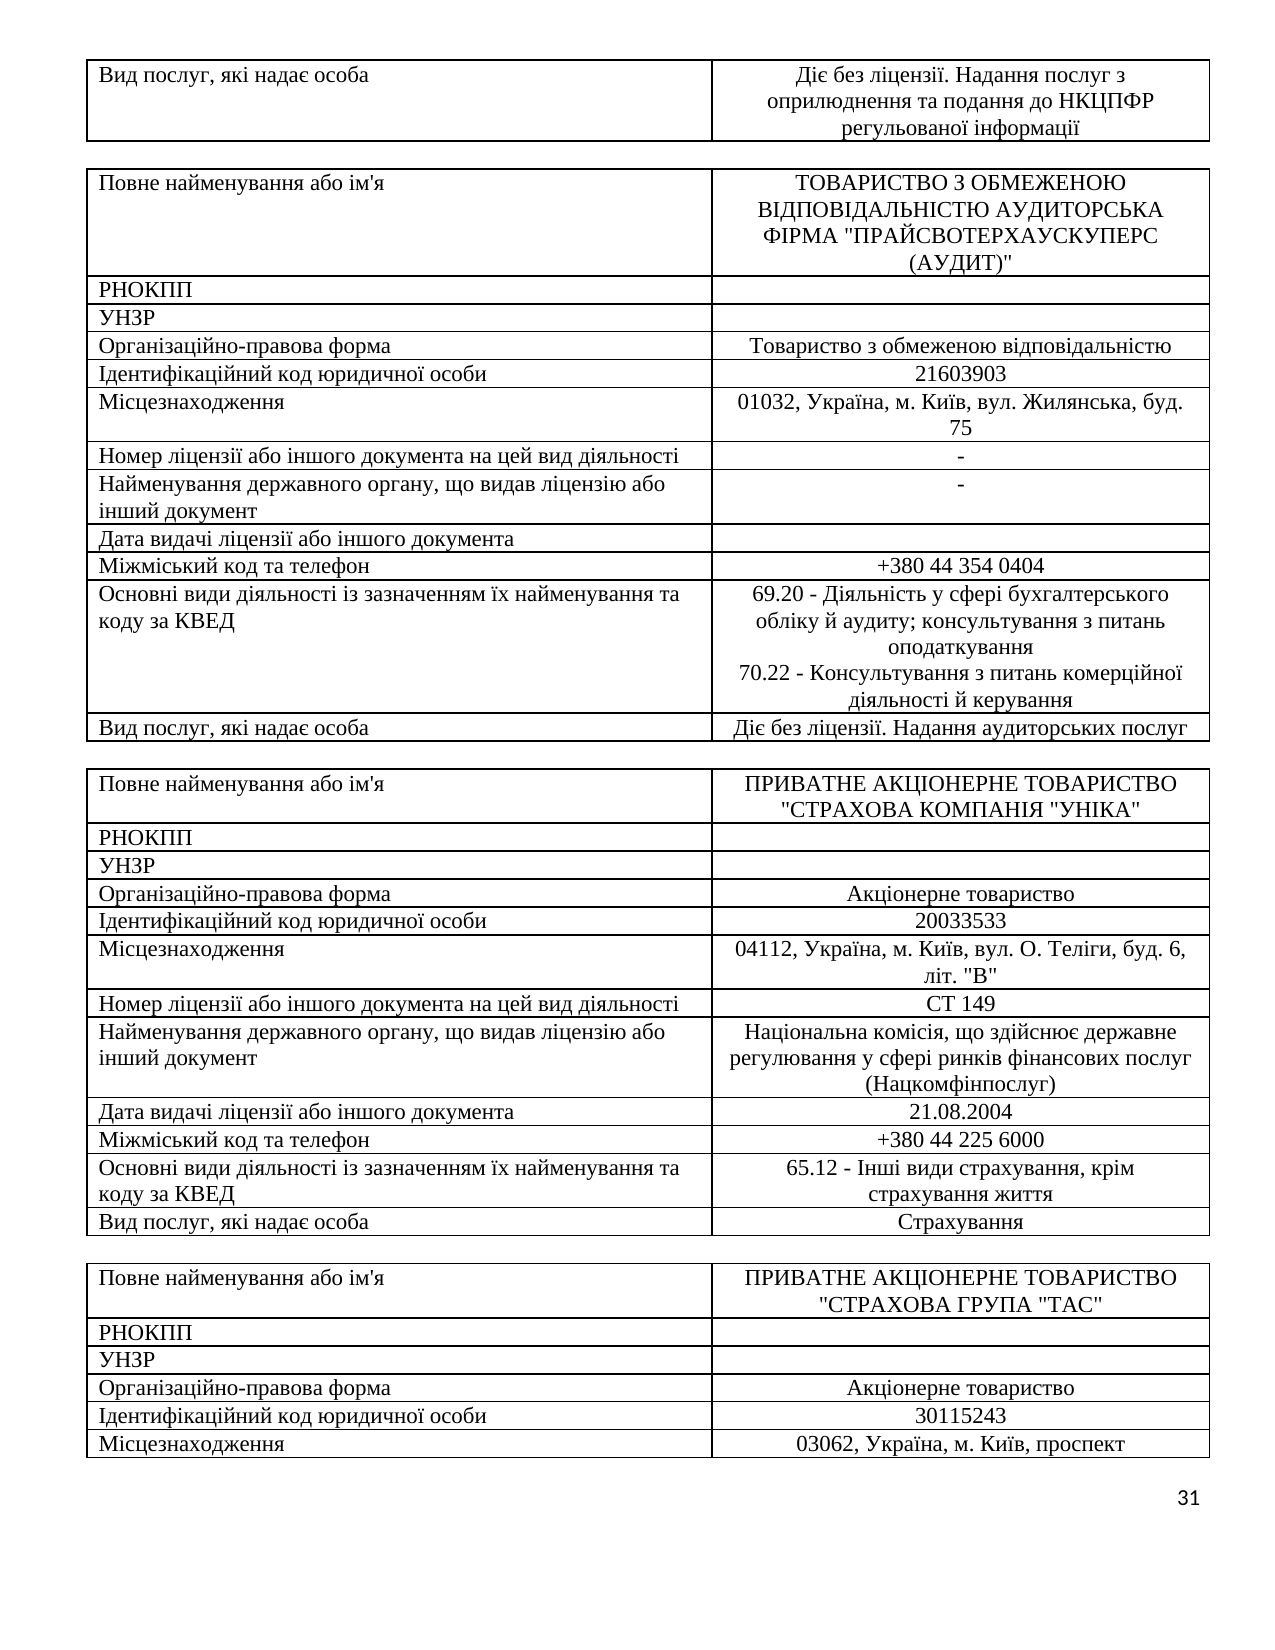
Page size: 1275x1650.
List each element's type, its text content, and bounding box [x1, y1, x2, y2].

table_cell Основні види діяльності із зазначенням їх найменування та коду за КВЕД [88, 581, 711, 712]
table_header Повне найменування або ім'я [88, 1264, 711, 1317]
table_cell Місцезнаходження [88, 1430, 711, 1457]
table_cell +380 44 354 0404 [713, 553, 1209, 579]
table_cell УНЗР [88, 1347, 711, 1373]
table_cell Дiє без лiцензiї. Надання аудиторських послуг [713, 714, 1209, 740]
table_header Повне найменування або ім'я [88, 770, 711, 822]
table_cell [713, 1430, 1209, 1457]
table_cell Основні види діяльності із зазначенням їх найменування та коду за КВЕД [88, 1154, 711, 1207]
table_cell Організаційно-правова форма [88, 332, 711, 359]
table_cell 65.12 - Iншi види страхування, крiм страхування життя [713, 1154, 1209, 1207]
table_cell [713, 852, 1209, 878]
table_cell - [713, 470, 1209, 523]
table_cell Акціонерне товариство [713, 880, 1209, 906]
table_cell 01032, Україна, м. Київ, вул. Жилянська, буд. 75 [713, 388, 1209, 441]
table_cell Місцезнаходження [88, 936, 711, 988]
table_cell Номер ліцензії або іншого документа на цей вид діяльності [88, 442, 711, 469]
table_cell Нацiональна комiсiя, що здiйснює державне регулювання у сферi ринкiв фiнансових послуг (Нацкомфiнпослуг) [713, 1018, 1209, 1097]
table_cell Міжміський код та телефон [88, 553, 711, 579]
table_cell Ідентифікаційний код юридичної особи [88, 908, 711, 934]
table_cell Ідентифікаційний код юридичної особи [88, 360, 711, 387]
table_cell 21.08.2004 [713, 1098, 1209, 1125]
table_cell +380 44 225 6000 [713, 1126, 1209, 1153]
table_cell [713, 525, 1209, 551]
table_cell РНОКПП [88, 277, 711, 303]
table_cell СТ 149 [713, 990, 1209, 1016]
table_header ПРИВАТНЕ АКЦIОНЕРНЕ ТОВАРИСТВО "СТРАХОВА КОМПАНIЯ "УНIКА" [713, 770, 1209, 822]
table_cell 69.20 - Дiяльнiсть у сферi бухгалтерського облiку й аудиту; консультування з питань оподаткування 70.22 - Консультування з питань комерцiйної дiяльностi й керування [713, 581, 1209, 712]
table_cell РНОКПП [88, 1319, 711, 1345]
table_cell УНЗР [88, 852, 711, 878]
table_cell 21603903 [713, 360, 1209, 387]
table_cell Дата видачі ліцензії або іншого документа [88, 525, 711, 551]
table_cell Вид послуг, які надає особа [88, 61, 711, 140]
table_header Повне найменування або ім'я [88, 170, 711, 275]
table_cell [713, 1347, 1209, 1373]
table_cell [713, 824, 1209, 850]
table_cell Місцезнаходження [88, 388, 711, 441]
table_cell [713, 277, 1209, 303]
table_header ПРИВАТНЕ АКЦIОНЕРНЕ ТОВАРИСТВО "СТРАХОВА ГРУПА "ТАС" [713, 1264, 1209, 1317]
table_cell 20033533 [713, 908, 1209, 934]
table_cell Ідентифікаційний код юридичної особи [88, 1402, 711, 1429]
table_cell Акціонерне товариство [713, 1375, 1209, 1401]
table_cell 30115243 [713, 1402, 1209, 1429]
table_cell Номер ліцензії або іншого документа на цей вид діяльності [88, 990, 711, 1016]
table_cell Організаційно-правова форма [88, 880, 711, 906]
table_cell Міжміський код та телефон [88, 1126, 711, 1153]
table_cell Товариство з обмеженою відповідальністю [713, 332, 1209, 359]
table_cell Страхування [713, 1208, 1209, 1235]
table_cell [713, 1319, 1209, 1345]
table_cell - [713, 442, 1209, 469]
table_cell УНЗР [88, 305, 711, 331]
table_cell Дата видачі ліцензії або іншого документа [88, 1098, 711, 1125]
table_header ТОВАРИСТВО З ОБМЕЖЕНОЮ ВIДПОВIДАЛЬНIСТЮ АУДИТОРСЬКА ФIРМА "ПРАЙСВОТЕРХАУСКУПЕРС (АУДИТ)" [713, 170, 1209, 275]
table_cell РНОКПП [88, 824, 711, 850]
table_cell Найменування державного органу, що видав ліцензію або інший документ [88, 1018, 711, 1097]
table_cell Вид послуг, які надає особа [88, 714, 711, 740]
table_cell [713, 305, 1209, 331]
table_cell 04112, Україна, м. Київ, вул. О. Телiги, буд. 6, лiт. "В" [713, 936, 1209, 988]
table_cell Найменування державного органу, що видав ліцензію або інший документ [88, 470, 711, 523]
table_cell Вид послуг, які надає особа [88, 1208, 711, 1235]
table_cell Організаційно-правова форма [88, 1375, 711, 1401]
table_cell Дiє без лiцензiї. Надання послуг з оприлюднення та подання до НКЦПФР регульованої iнформацiї [713, 61, 1209, 140]
